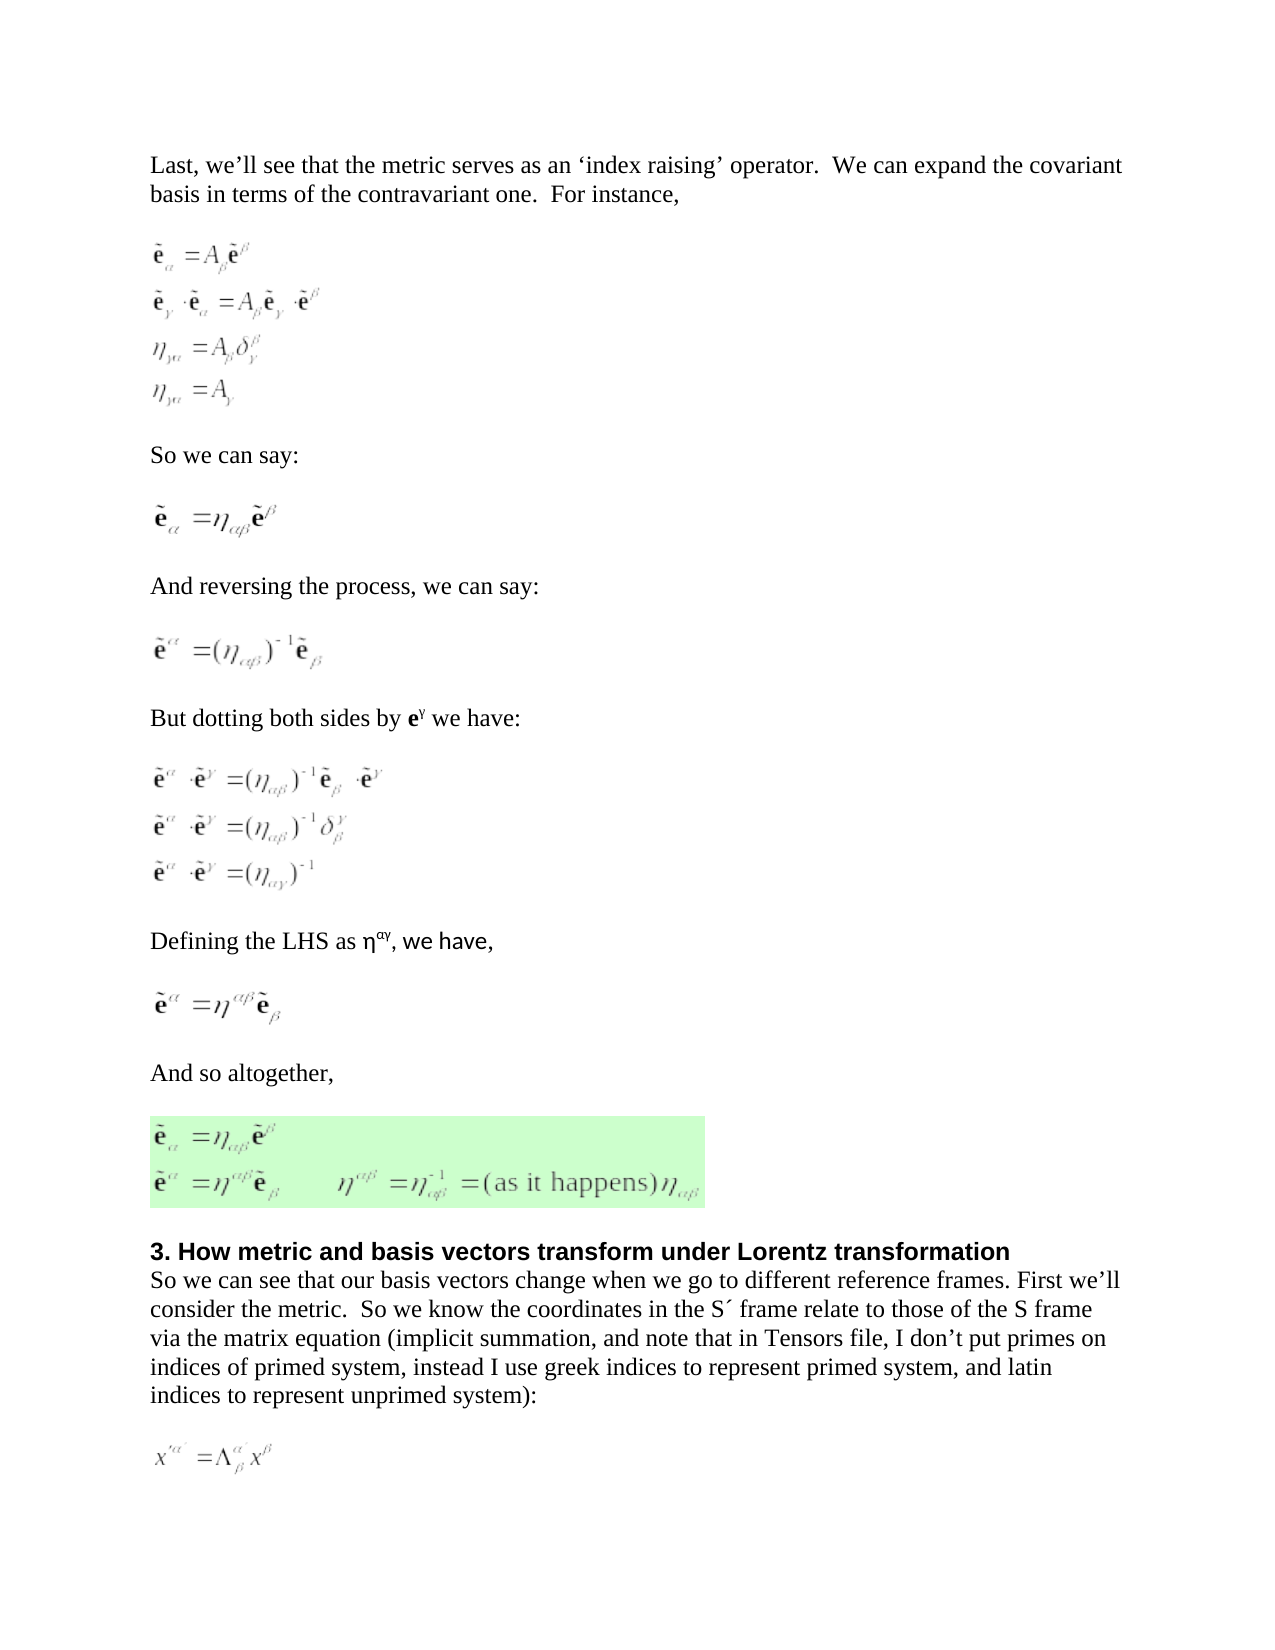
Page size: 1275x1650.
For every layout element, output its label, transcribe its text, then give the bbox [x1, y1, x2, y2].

text So we can see that our basis vectors change when we go to different reference frames. First we’ll consider the metric. So we know the coordinates in the S´ frame relate to those of the S frame via the matrix equation (implicit summation, and note that in Tensors file, I don’t put primes on indices of primed system, instead I use greek indices to represent primed system, and latin indices to represent unprimed system): [150, 1265, 1125, 1409]
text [150, 150, 1125, 207]
text So we can say: [150, 440, 1125, 469]
text And so altogether, [150, 1058, 1125, 1087]
text And reversing the process, we can say: [150, 571, 1125, 600]
text But dotting both sides by eγ we have: [150, 703, 1125, 732]
text 3. How metric and basis vectors transform under Lorentz transformation [150, 1237, 1125, 1265]
text Defining the LHS as ηαγ, we have, [150, 925, 1125, 955]
